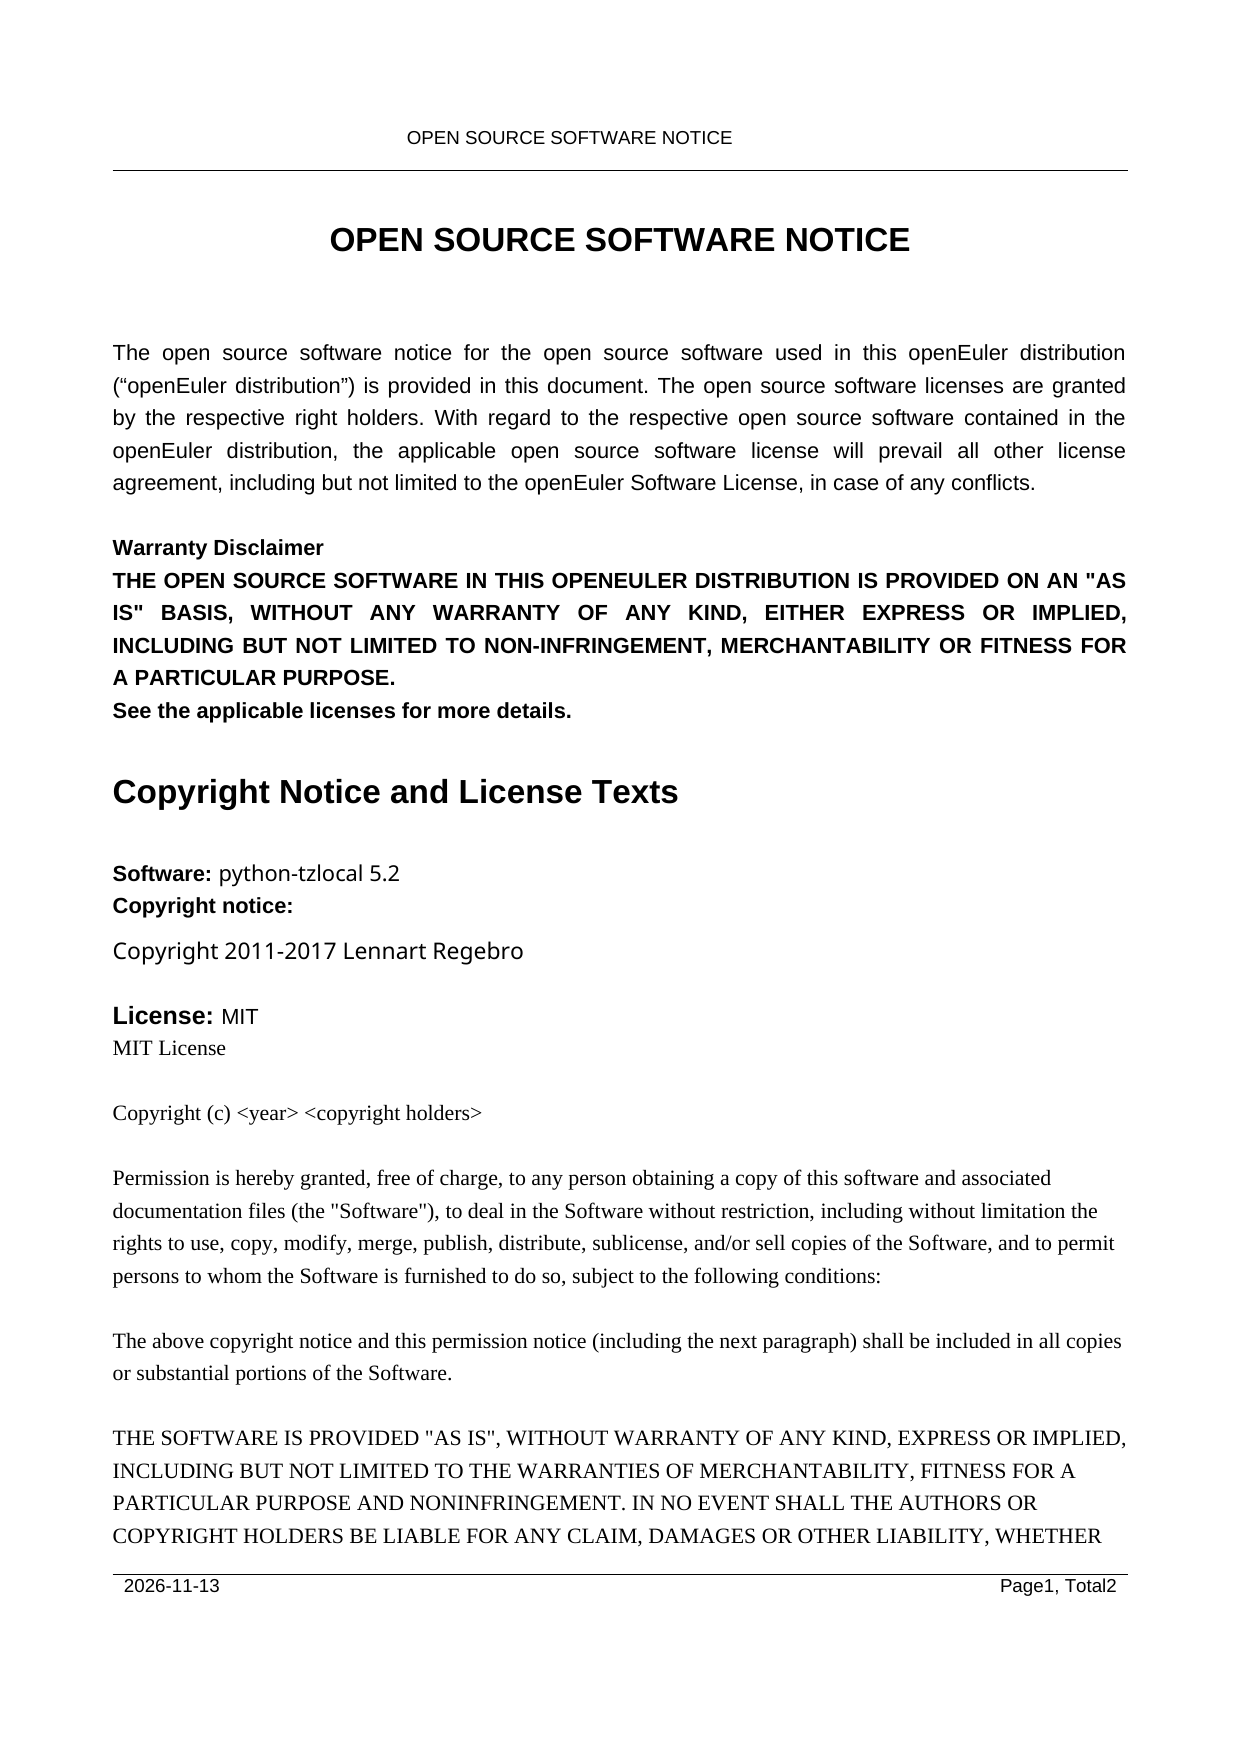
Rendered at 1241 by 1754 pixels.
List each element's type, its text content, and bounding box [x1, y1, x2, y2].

text Copyright 2011-2017 Lennart Regebro [112, 934, 1128, 999]
text OPEN SOURCE SOFTWARE NOTICE [112, 206, 1128, 271]
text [112, 1031, 1128, 1551]
title Software: python-tzlocal 5.2 [112, 856, 1128, 889]
text The open source software notice for the open source software used in this openEuler distribution (“openEuler distribution”) is provided in this document. The open source software licenses are granted by the respective right holders. With regard to the respective open source software contained in the openEuler distribution, the applicable open source software license will prevail all other license agreement, including but not limited to the openEuler Software License, in case of any conflicts. [112, 336, 1128, 499]
text Copyright notice: [112, 889, 1128, 921]
text Warranty Disclaimer [112, 531, 1128, 564]
text THE OPEN SOURCE SOFTWARE IN THIS OPENEULER DISTRIBUTION IS PROVIDED ON AN "AS IS" BASIS, WITHOUT ANY WARRANTY OF ANY KIND, EITHER EXPRESS OR IMPLIED, INCLUDING BUT NOT LIMITED TO NON-INFRINGEMENT, MERCHANTABILITY OR FITNESS FOR A PARTICULAR PURPOSE. See the applicable licenses for more details. [112, 564, 1128, 726]
text License: MIT [112, 999, 1128, 1031]
text Copyright Notice and License Texts [112, 759, 1128, 824]
